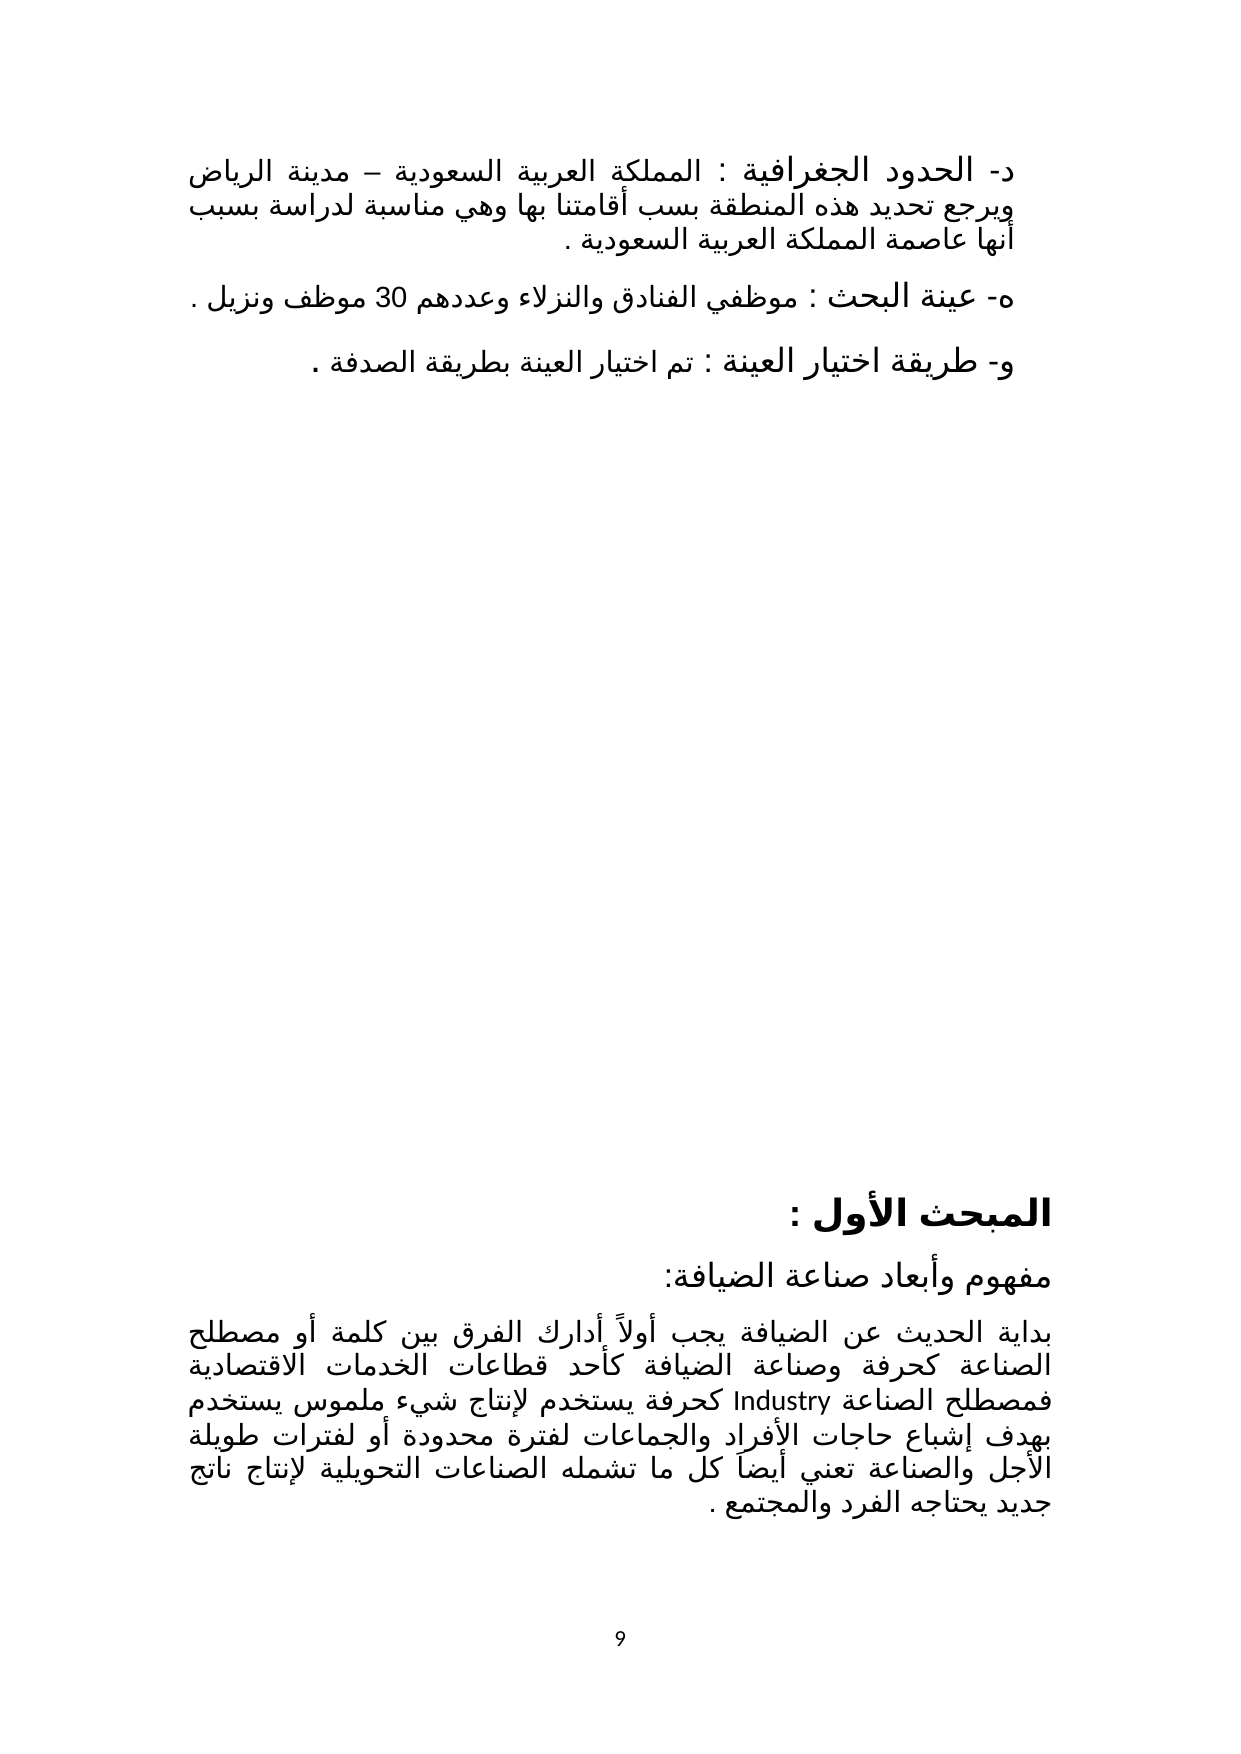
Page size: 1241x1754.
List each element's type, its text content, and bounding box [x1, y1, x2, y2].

text مفهوم وأبعاد صناعة الضيافة: [187, 1256, 1053, 1294]
text د- الحدود الجغرافية : المملكة العربية السعودية – مدينة الرياض ويرجع تحديد هذه المنطقة بسب أقامتنا بها وهي مناسبة لدراسة بسبب أنها عاصمة المملكة العربية السعودية . [187, 150, 1015, 256]
text و- طريقة اختيار العينة : تم اختيار العينة بطريقة الصدفة . [187, 336, 1015, 381]
text بداية الحديث عن الضيافة يجب أولاً أدارك الفرق بين كلمة أو مصطلح الصناعة كحرفة وصناعة الضيافة كأحد قطاعات الخدمات الاقتصادية فمصطلح الصناعة Industry كحرفة يستخدم لإنتاج شيء ملموس يستخدم بهدف إشباع حاجات الأفراد والجماعات لفترة محدودة أو لفترات طويلة الأجل والصناعة تعني أيضاَ كل ما تشمله الصناعات التحويلية لإنتاج ناتج جديد يحتاجه الفرد والمجتمع . [187, 1315, 1053, 1518]
text ه- عينة البحث : موظفي الفنادق والنزلاء وعددهم 30 موظف ونزيل . [187, 276, 1015, 315]
text المبحث الأول : [187, 1192, 1053, 1235]
